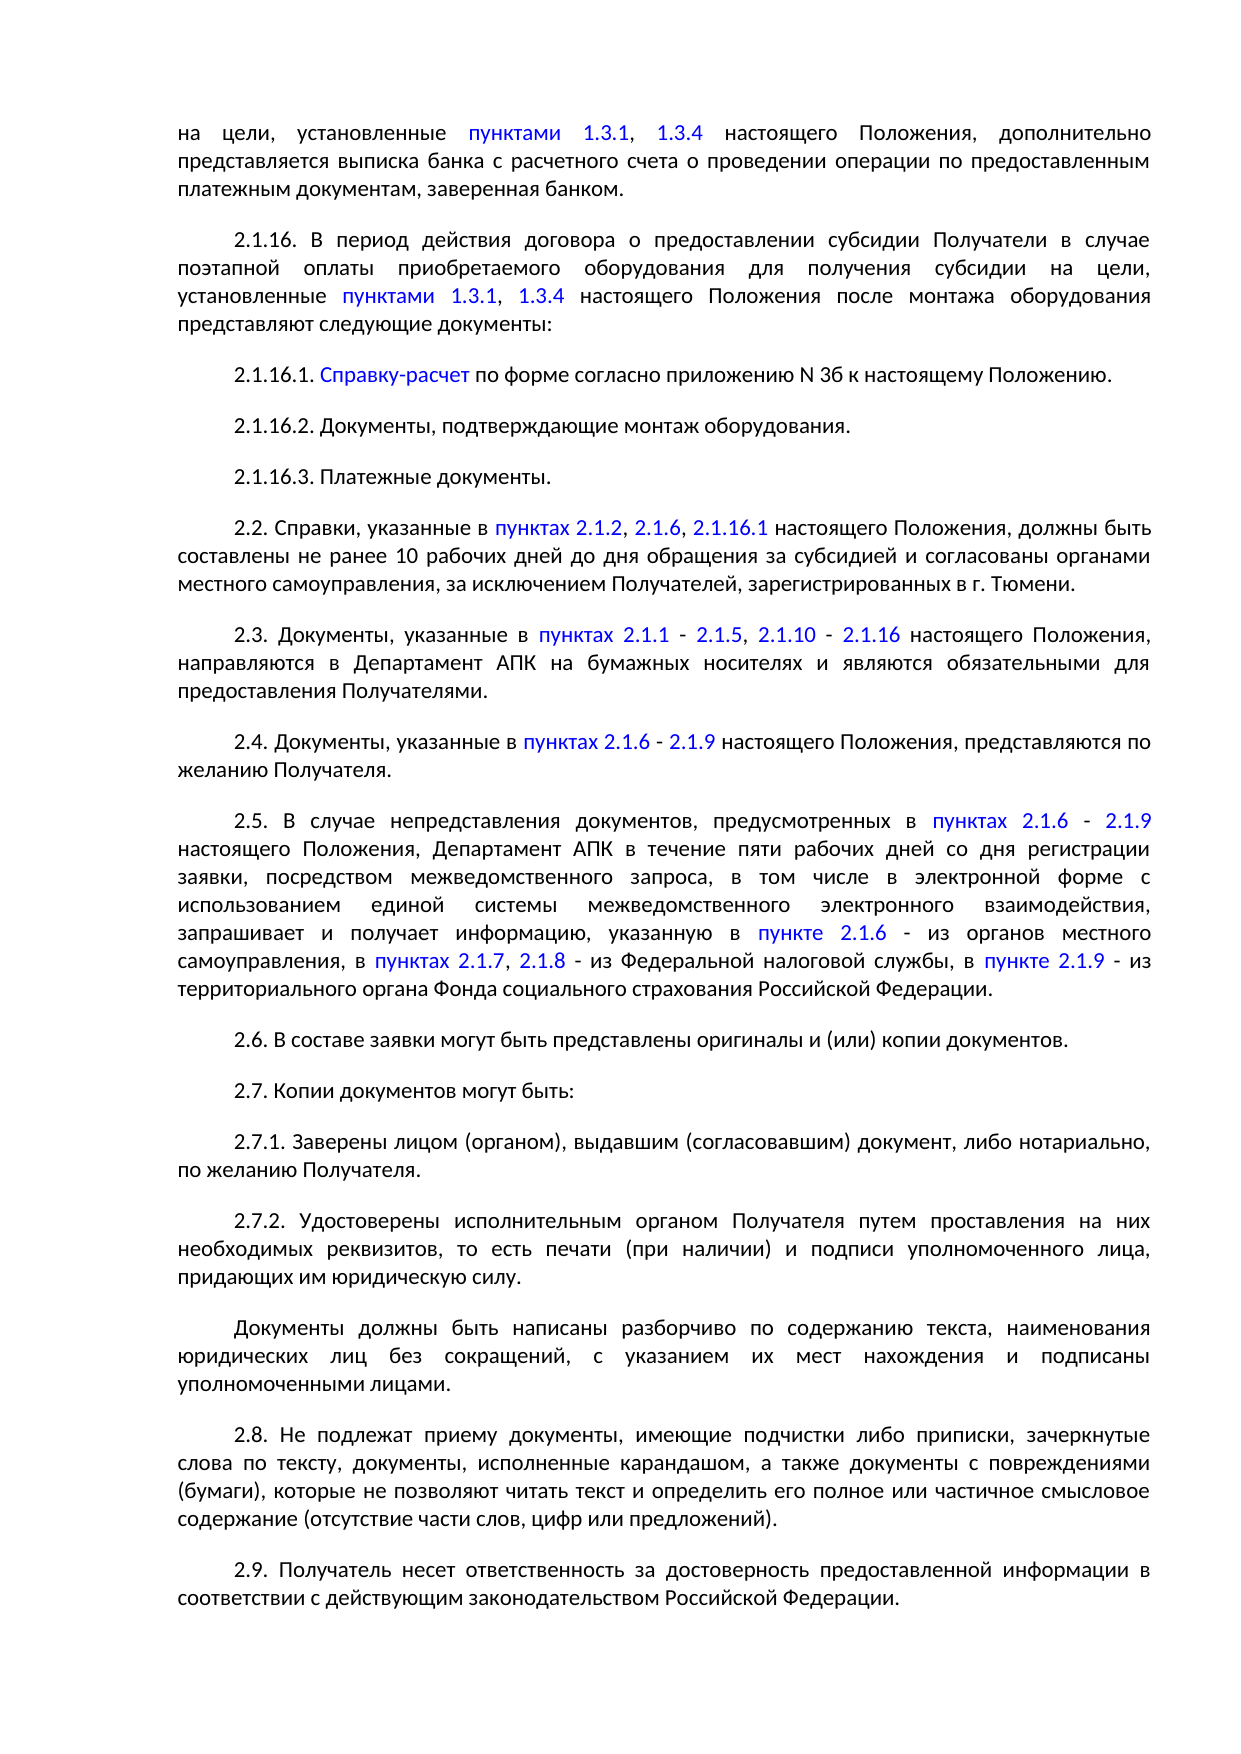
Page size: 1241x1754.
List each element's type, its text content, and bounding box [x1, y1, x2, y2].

text 2.5. В случае непредставления документов, предусмотренных в пунктах 2.1.6 - 2.1.9 настоящего Положения, Департамент АПК в течение пяти рабочих дней со дня регистрации заявки, посредством межведомственного запроса, в том числе в электронной форме с использованием единой системы межведомственного электронного взаимодействия, запрашивает и получает информацию, указанную в пункте 2.1.6 - из органов местного самоуправления, в пунктах 2.1.7, 2.1.8 - из Федеральной налоговой службы, в пункте 2.1.9 - из территориального органа Фонда социального страхования Российской Федерации. [177, 806, 1152, 1002]
text 2.1.16. В период действия договора о предоставлении субсидии Получатели в случае поэтапной оплаты приобретаемого оборудования для получения субсидии на цели, установленные пунктами 1.3.1, 1.3.4 настоящего Положения после монтажа оборудования представляют следующие документы: [177, 225, 1152, 337]
text 2.1.16.2. Документы, подтверждающие монтаж оборудования. [177, 411, 1152, 439]
text Документы должны быть написаны разборчиво по содержанию текста, наименования юридических лиц без сокращений, с указанием их мест нахождения и подписаны уполномоченными лицами. [177, 1313, 1152, 1397]
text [177, 118, 1152, 202]
text 2.6. В составе заявки могут быть представлены оригиналы и (или) копии документов. [177, 1025, 1152, 1053]
text 2.3. Документы, указанные в пунктах 2.1.1 - 2.1.5, 2.1.10 - 2.1.16 настоящего Положения, направляются в Департамент АПК на бумажных носителях и являются обязательными для предоставления Получателями. [177, 620, 1152, 704]
text 2.1.16.3. Платежные документы. [177, 462, 1152, 490]
text 2.7.2. Удостоверены исполнительным органом Получателя путем проставления на них необходимых реквизитов, то есть печати (при наличии) и подписи уполномоченного лица, придающих им юридическую силу. [177, 1206, 1152, 1290]
text 2.8. Не подлежат приему документы, имеющие подчистки либо приписки, зачеркнутые слова по тексту, документы, исполненные карандашом, а также документы с повреждениями (бумаги), которые не позволяют читать текст и определить его полное или частичное смысловое содержание (отсутствие части слов, цифр или предложений). [177, 1420, 1152, 1532]
text 2.9. Получатель несет ответственность за достоверность предоставленной информации в соответствии с действующим законодательством Российской Федерации. [177, 1555, 1152, 1611]
text 2.1.16.1. Справку-расчет по форме согласно приложению N 3б к настоящему Положению. [177, 360, 1152, 388]
text 2.7.1. Заверены лицом (органом), выдавшим (согласовавшим) документ, либо нотариально, по желанию Получателя. [177, 1127, 1152, 1183]
text 2.2. Справки, указанные в пунктах 2.1.2, 2.1.6, 2.1.16.1 настоящего Положения, должны быть составлены не ранее 10 рабочих дней до дня обращения за субсидией и согласованы органами местного самоуправления, за исключением Получателей, зарегистрированных в г. Тюмени. [177, 513, 1152, 597]
text 2.7. Копии документов могут быть: [177, 1076, 1152, 1104]
text 2.4. Документы, указанные в пунктах 2.1.6 - 2.1.9 настоящего Положения, представляются по желанию Получателя. [177, 727, 1152, 783]
